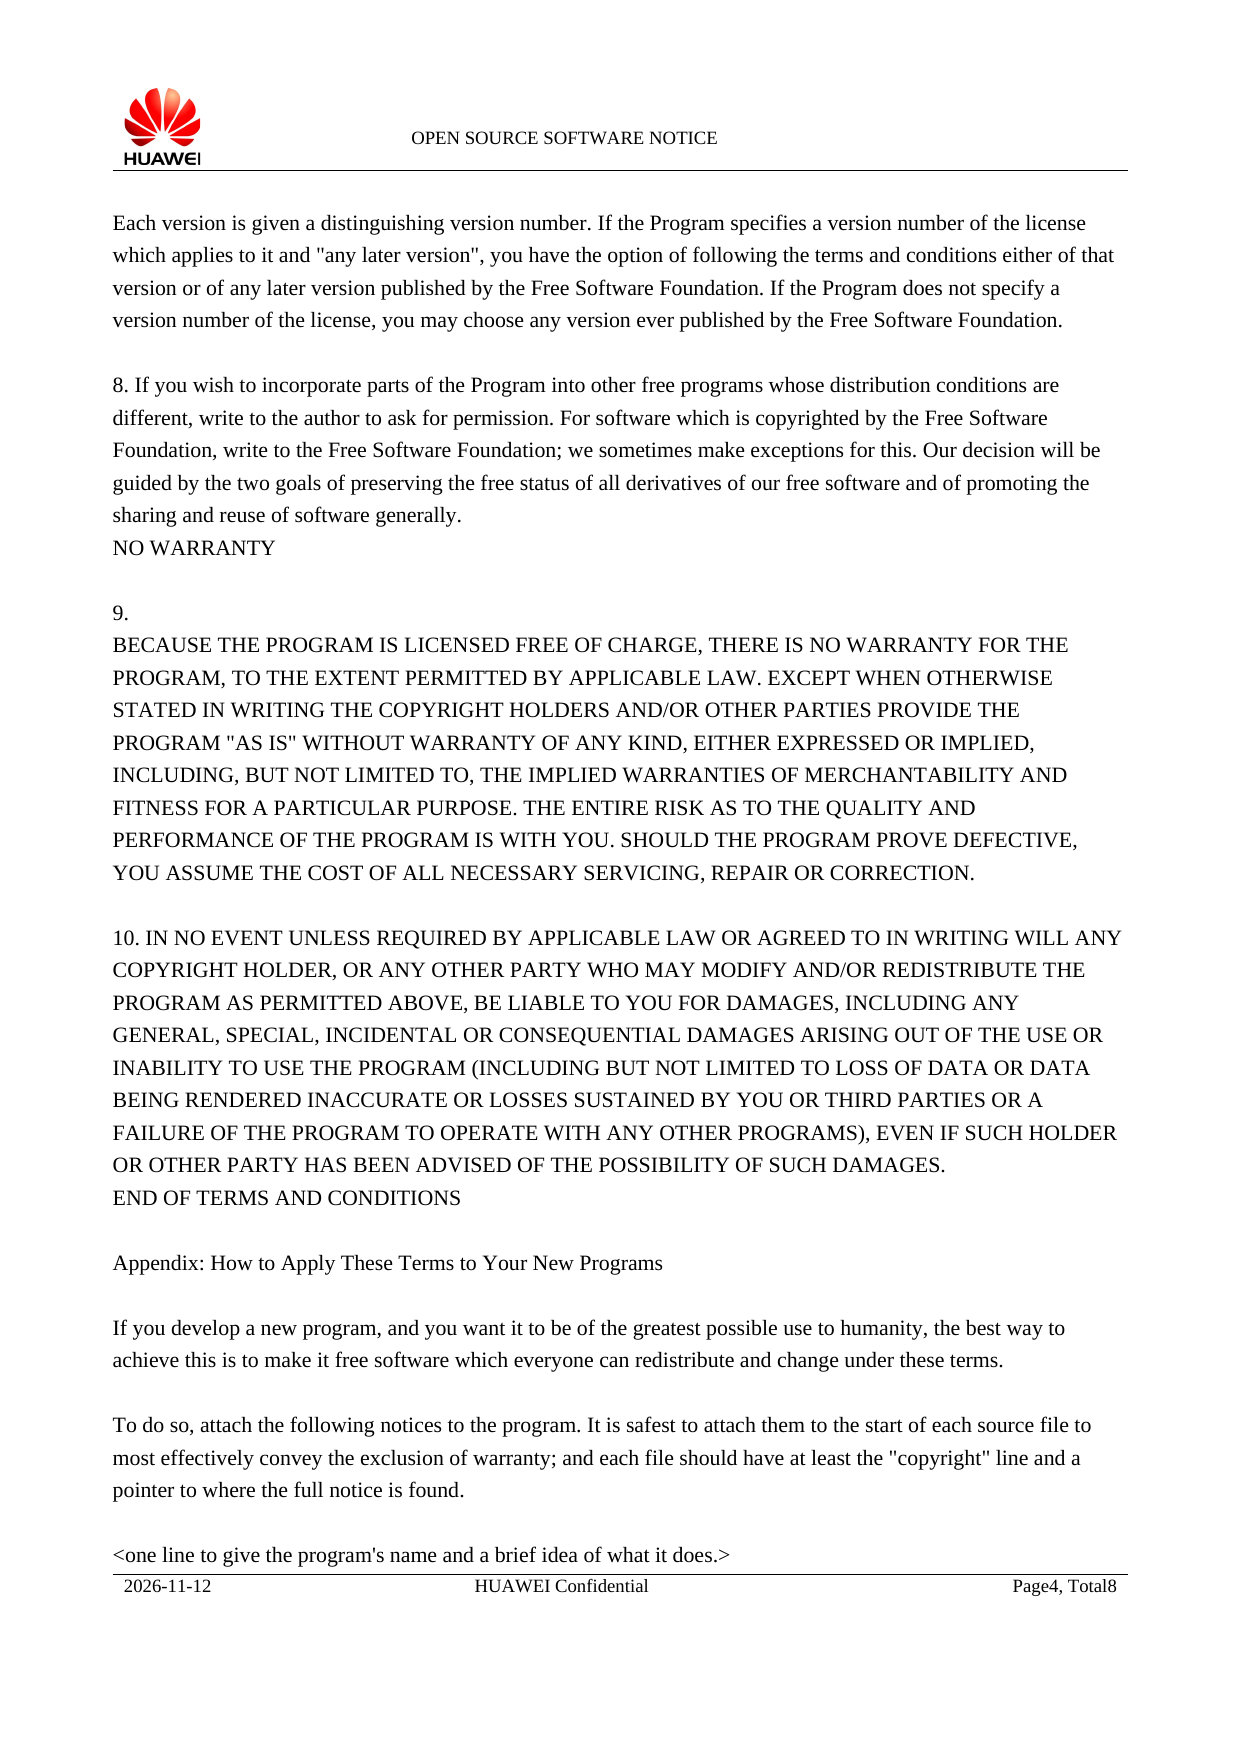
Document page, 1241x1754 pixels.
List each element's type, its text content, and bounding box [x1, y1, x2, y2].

picture [124, 88, 201, 165]
